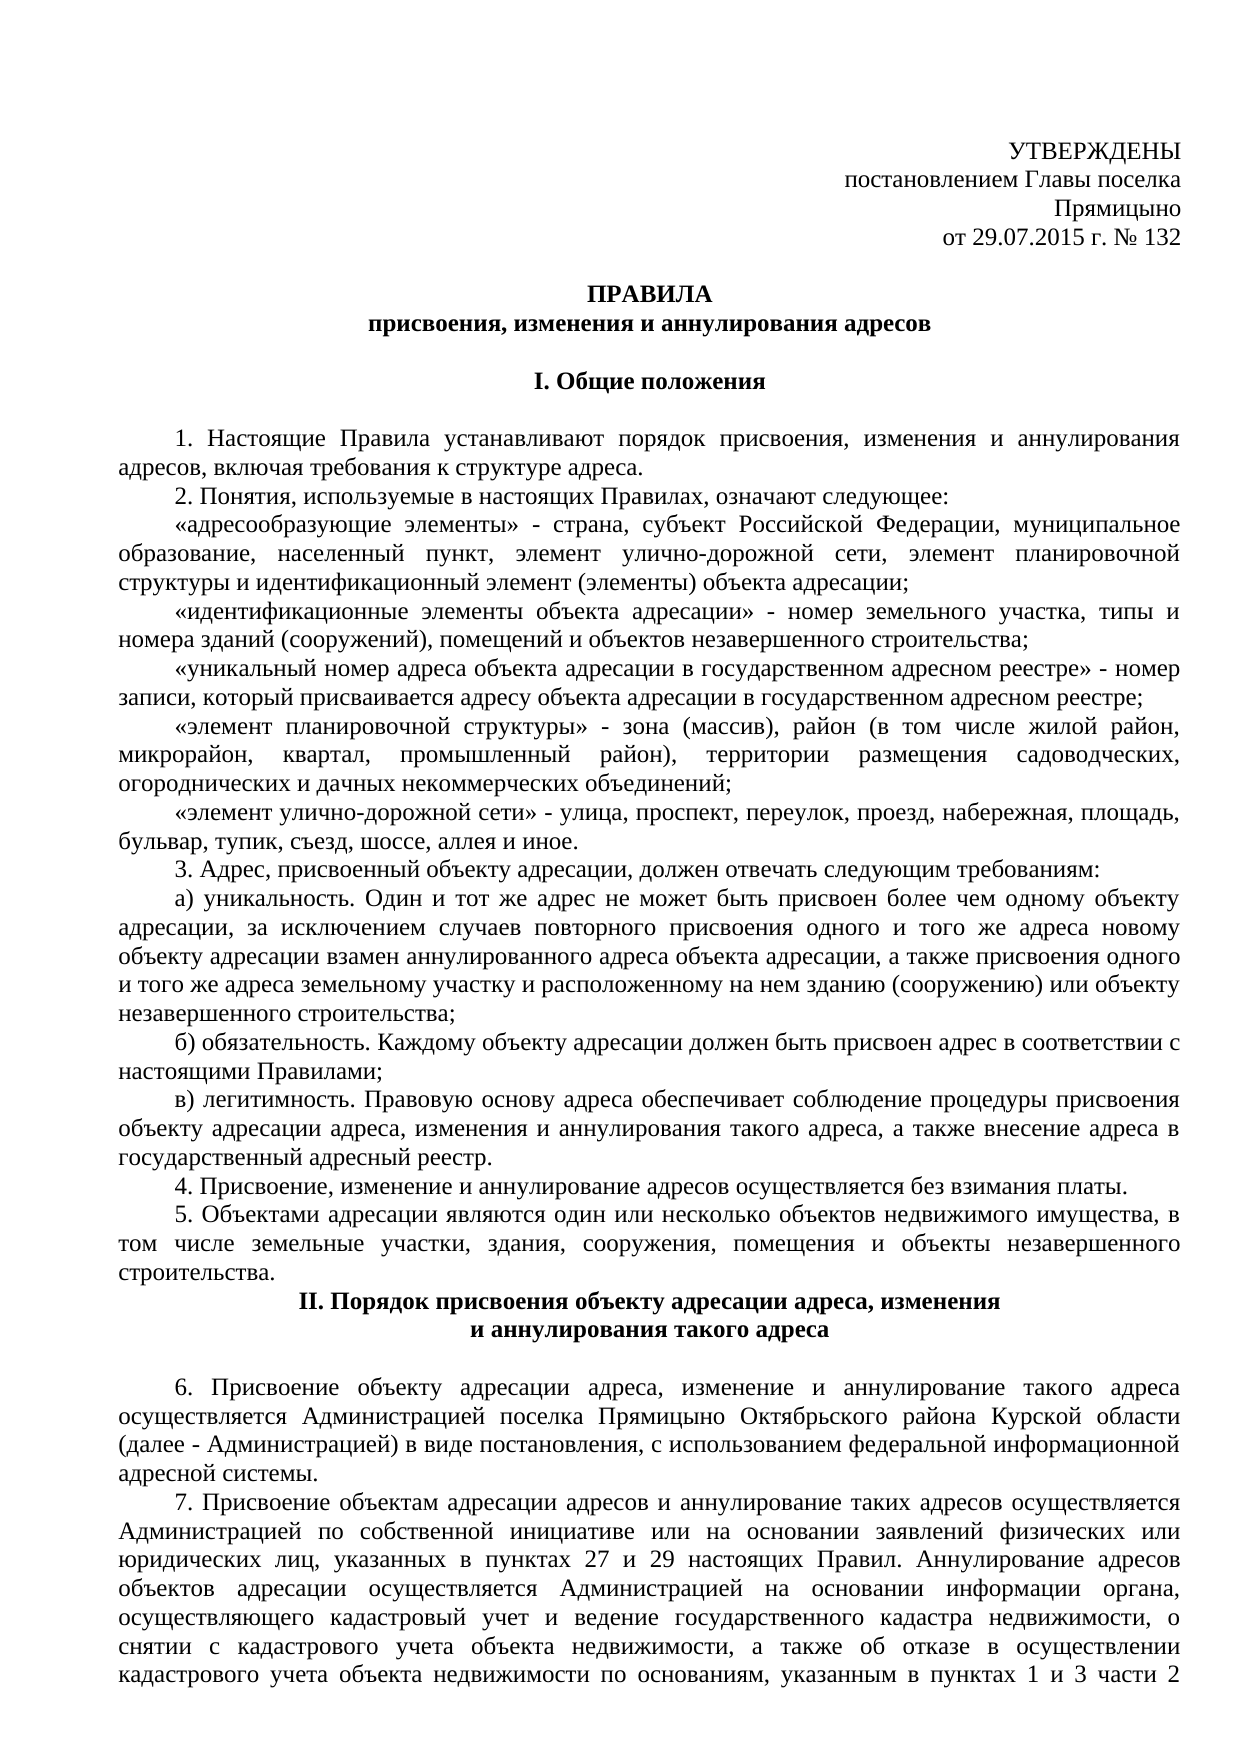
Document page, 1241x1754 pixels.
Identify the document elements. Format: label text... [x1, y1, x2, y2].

text присвоения, изменения и аннулирования адресов [118, 308, 1181, 337]
text от 29.07.2015 г. № 132 [118, 222, 1181, 251]
text 5. Объектами адресации являются один или несколько объектов недвижимого имущества, в том числе земельные участки, здания, сооружения, помещения и объекты незавершенного строительства. [118, 1199, 1181, 1286]
text 6. Присвоение объекту адресации адреса, изменение и аннулирование такого адреса осуществляется Администрацией поселка Прямицыно Октябрьского района Курской области (далее - Администрацией) в виде постановления, с использованием федеральной информационной адресной системы. [118, 1372, 1181, 1487]
text «адресообразующие элементы» - страна, субъект Российской Федерации, муниципальное образование, населенный пункт, элемент улично-дорожной сети, элемент планировочной структуры и идентификационный элемент (элементы) объекта адресации; [118, 509, 1181, 596]
text 3. Адрес, присвоенный объекту адресации, должен отвечать следующим требованиям: [118, 854, 1181, 883]
text «идентификационные элементы объекта адресации» - номер земельного участка, типы и номера зданий (сооружений), помещений и объектов незавершенного строительства; [118, 596, 1181, 653]
text «уникальный номер адреса объекта адресации в государственном адресном реестре» - номер записи, который присваивается адресу объекта адресации в государственном адресном реестре; [118, 653, 1181, 711]
text Прямицыно [118, 193, 1181, 222]
text «элемент планировочной структуры» - зона (массив), район (в том числе жилой район, микрорайон, квартал, промышленный район), территории размещения садоводческих, огороднических и дачных некоммерческих объединений; [118, 711, 1181, 797]
text б) обязательность. Каждому объекту адресации должен быть присвоен адрес в соответствии с настоящими Правилами; [118, 1027, 1181, 1084]
text в) легитимность. Правовую основу адреса обеспечивает соблюдение процедуры присвоения объекту адресации адреса, изменения и аннулирования такого адреса, а также внесение адреса в государственный адресный реестр. [118, 1084, 1181, 1171]
text постановлением Главы поселка [118, 164, 1181, 193]
text и аннулирования такого адреса [118, 1314, 1181, 1343]
text 2. Понятия, используемые в настоящих Правилах, означают следующее: [118, 481, 1181, 509]
text 1. Настоящие Правила устанавливают порядок присвоения, изменения и аннулирования адресов, включая требования к структуре адреса. [118, 423, 1181, 481]
text I. Общие положения [118, 366, 1181, 394]
text а) уникальность. Один и тот же адрес не может быть присвоен более чем одному объекту адресации, за исключением случаев повторного присвоения одного и того же адреса новому объекту адресации взамен аннулированного адреса объекта адресации, а также присвоения одного и того же адреса земельному участку и расположенному на нем зданию (сооружению) или объекту незавершенного строительства; [118, 883, 1181, 1027]
text УТВЕРЖДЕНЫ [118, 136, 1181, 164]
text ПРАВИЛА [118, 279, 1181, 308]
text 4. Присвоение, изменение и аннулирование адресов осуществляется без взимания платы. [118, 1171, 1181, 1199]
text «элемент улично-дорожной сети» - улица, проспект, переулок, проезд, набережная, площадь, бульвар, тупик, съезд, шоссе, аллея и иное. [118, 797, 1181, 854]
text II. Порядок присвоения объекту адресации адреса, изменения [118, 1286, 1181, 1314]
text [118, 1487, 1181, 1688]
